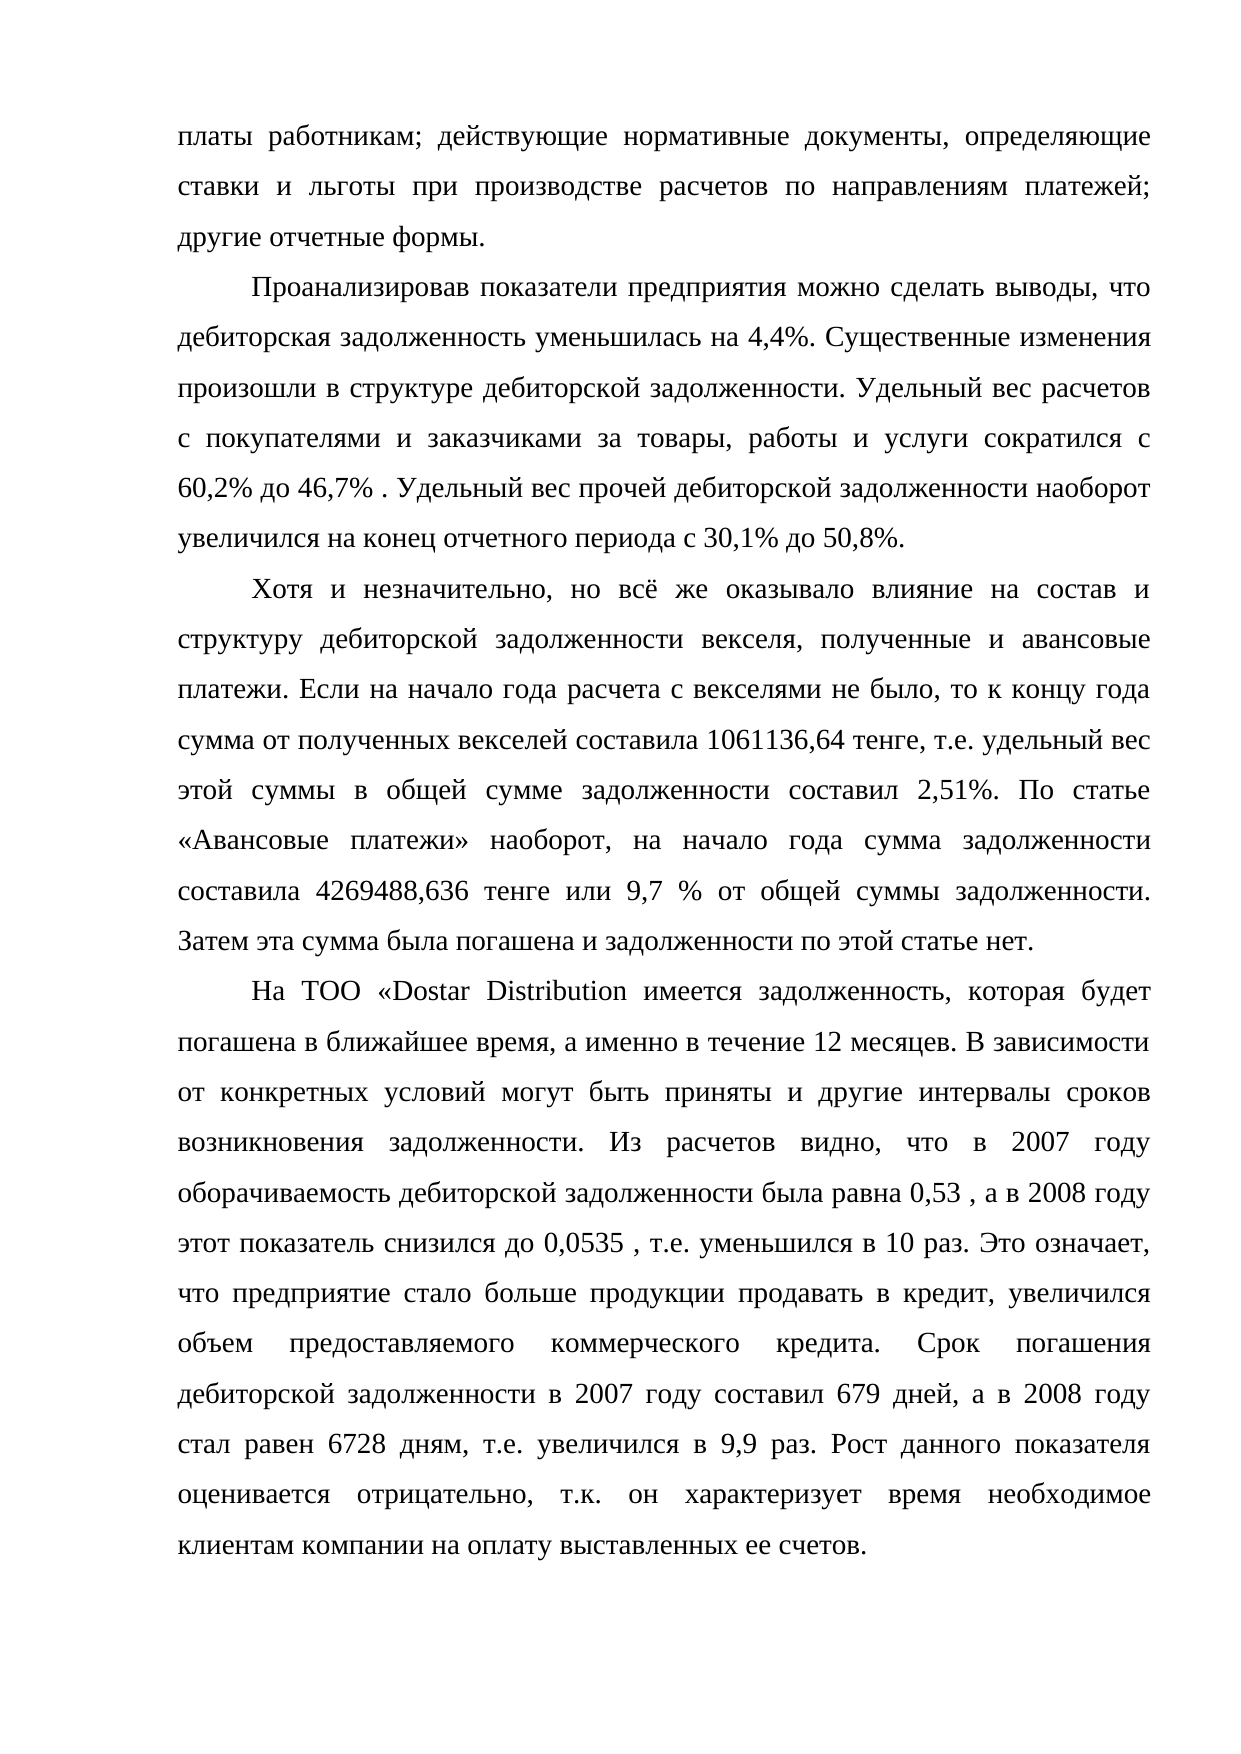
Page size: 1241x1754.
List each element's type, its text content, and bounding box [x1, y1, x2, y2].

text На ТОО «Dostar Distribution имеется задолженность, которая будет погашена в ближайшее время, а именно в течение 12 месяцев. В зависимости от конкретных условий могут быть приняты и другие интервалы сроков возникновения задолженности. Из расчетов видно, что в 2007 году оборачиваемость дебиторской задолженности была равна 0,53 , а в 2008 году этот показатель снизился до 0,0535 , т.е. уменьшился в 10 раз. Это означает, что предприятие стало больше продукции продавать в кредит, увеличился объем предоставляемого коммерческого кредита. Срок погашения дебиторской задолженности в 2007 году составил 679 дней, а в 2008 году стал равен 6728 дням, т.е. увеличился в 9,9 раз. Рост данного показателя оценивается отрицательно, т.к. он характеризует время необходимое клиентам компании на оплату выставленных ее счетов. [177, 973, 1152, 1560]
text Проанализировав показатели предприятия можно сделать выводы, что дебиторская задолженность уменьшилась на 4,4%. Существенные изменения произошли в структуре дебиторской задолженности. Удельный вес расчетов с покупателями и заказчиками за товары, работы и услуги сократился с 60,2% до 46,7% . Удельный вес прочей дебиторской задолженности наоборот увеличился на конец отчетного периода с 30,1% до 50,8%. [177, 269, 1152, 554]
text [177, 118, 1152, 252]
text Хотя и незначительно, но всё же оказывало влияние на состав и структуру дебиторской задолженности векселя, полученные и авансовые платежи. Если на начало года расчета с векселями не было, то к концу года сумма от полученных векселей составила 1061136,64 тенге, т.е. удельный вес этой суммы в общей сумме задолженности составил 2,51%. По статье «Авансовые платежи» наоборот, на начало года сумма задолженности составила 4269488,636 тенге или 9,7 % от общей суммы задолженности. Затем эта сумма была погашена и задолженности по этой статье нет. [177, 571, 1152, 957]
